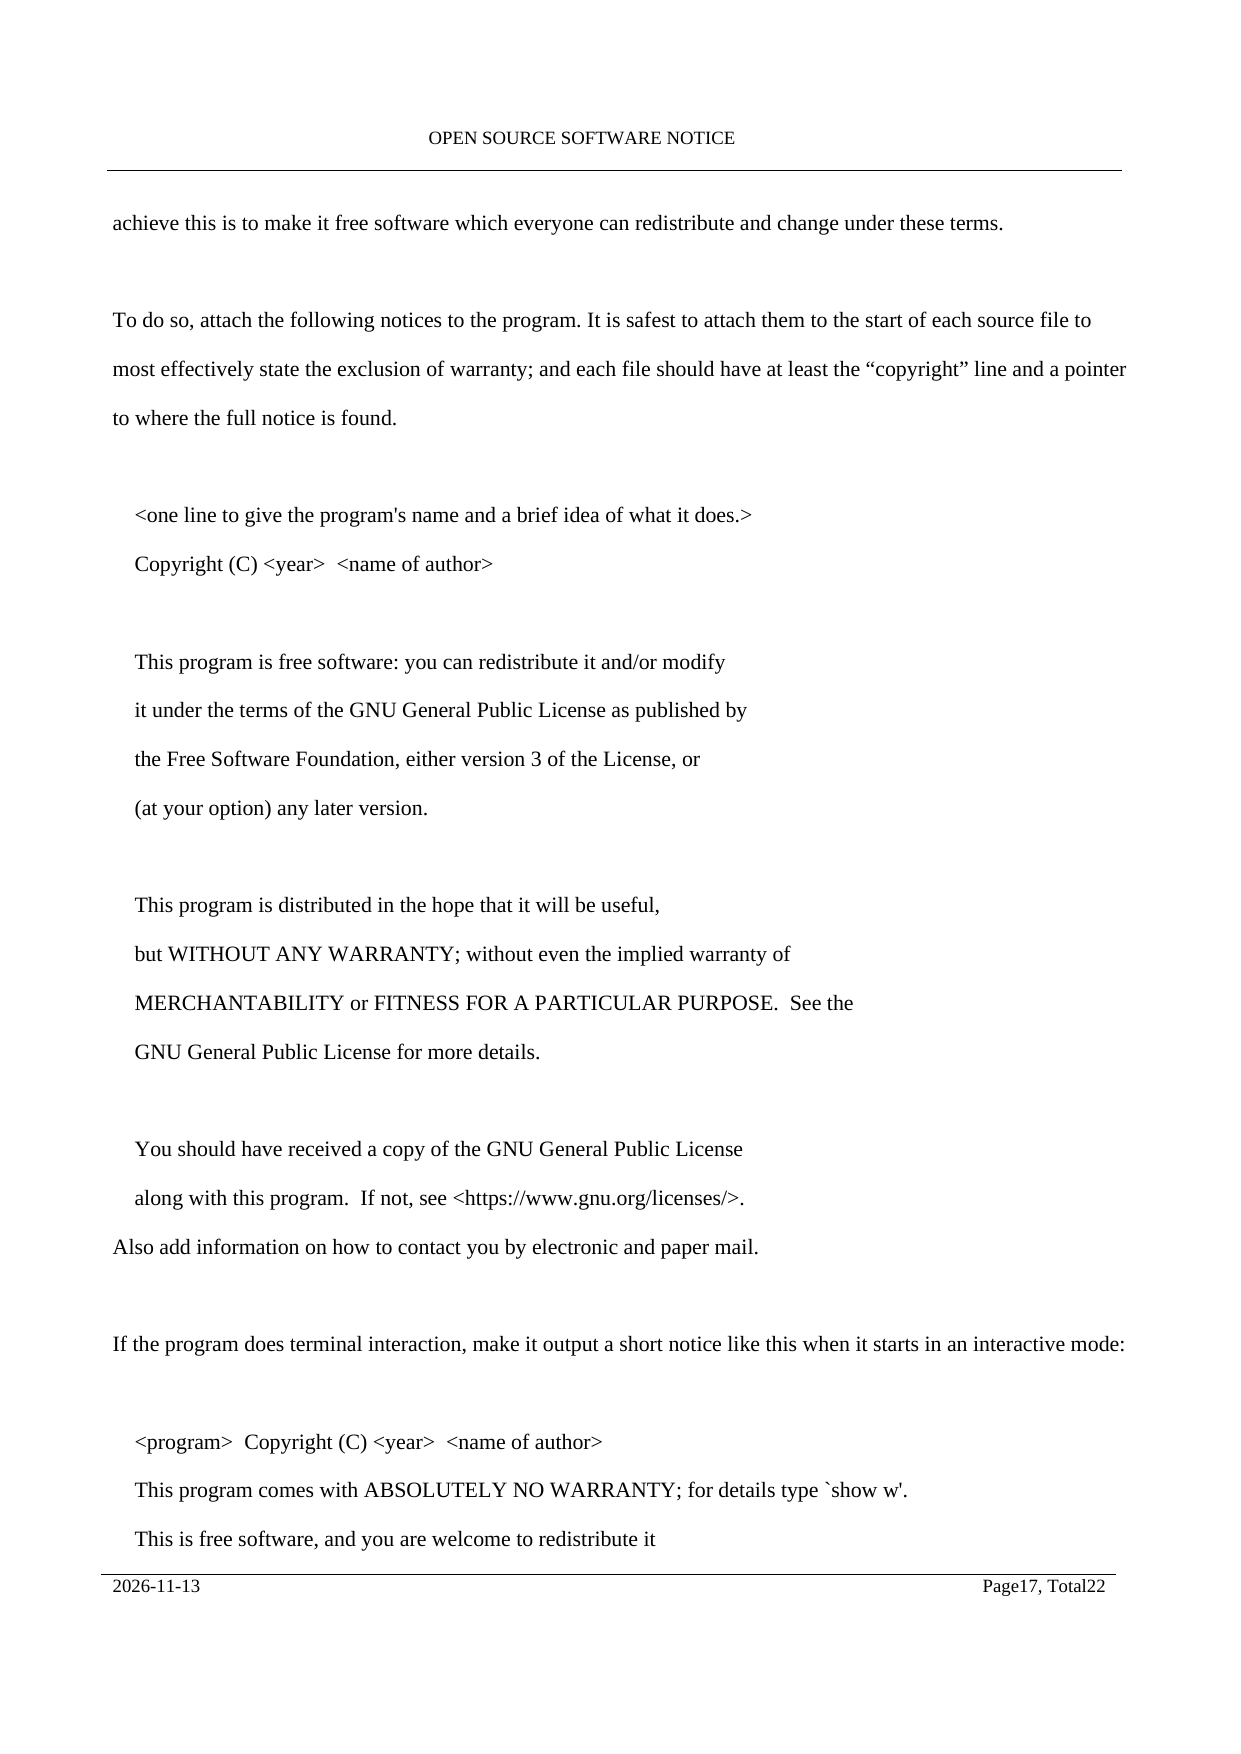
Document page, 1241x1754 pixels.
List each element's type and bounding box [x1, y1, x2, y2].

text [112, 206, 1128, 1555]
